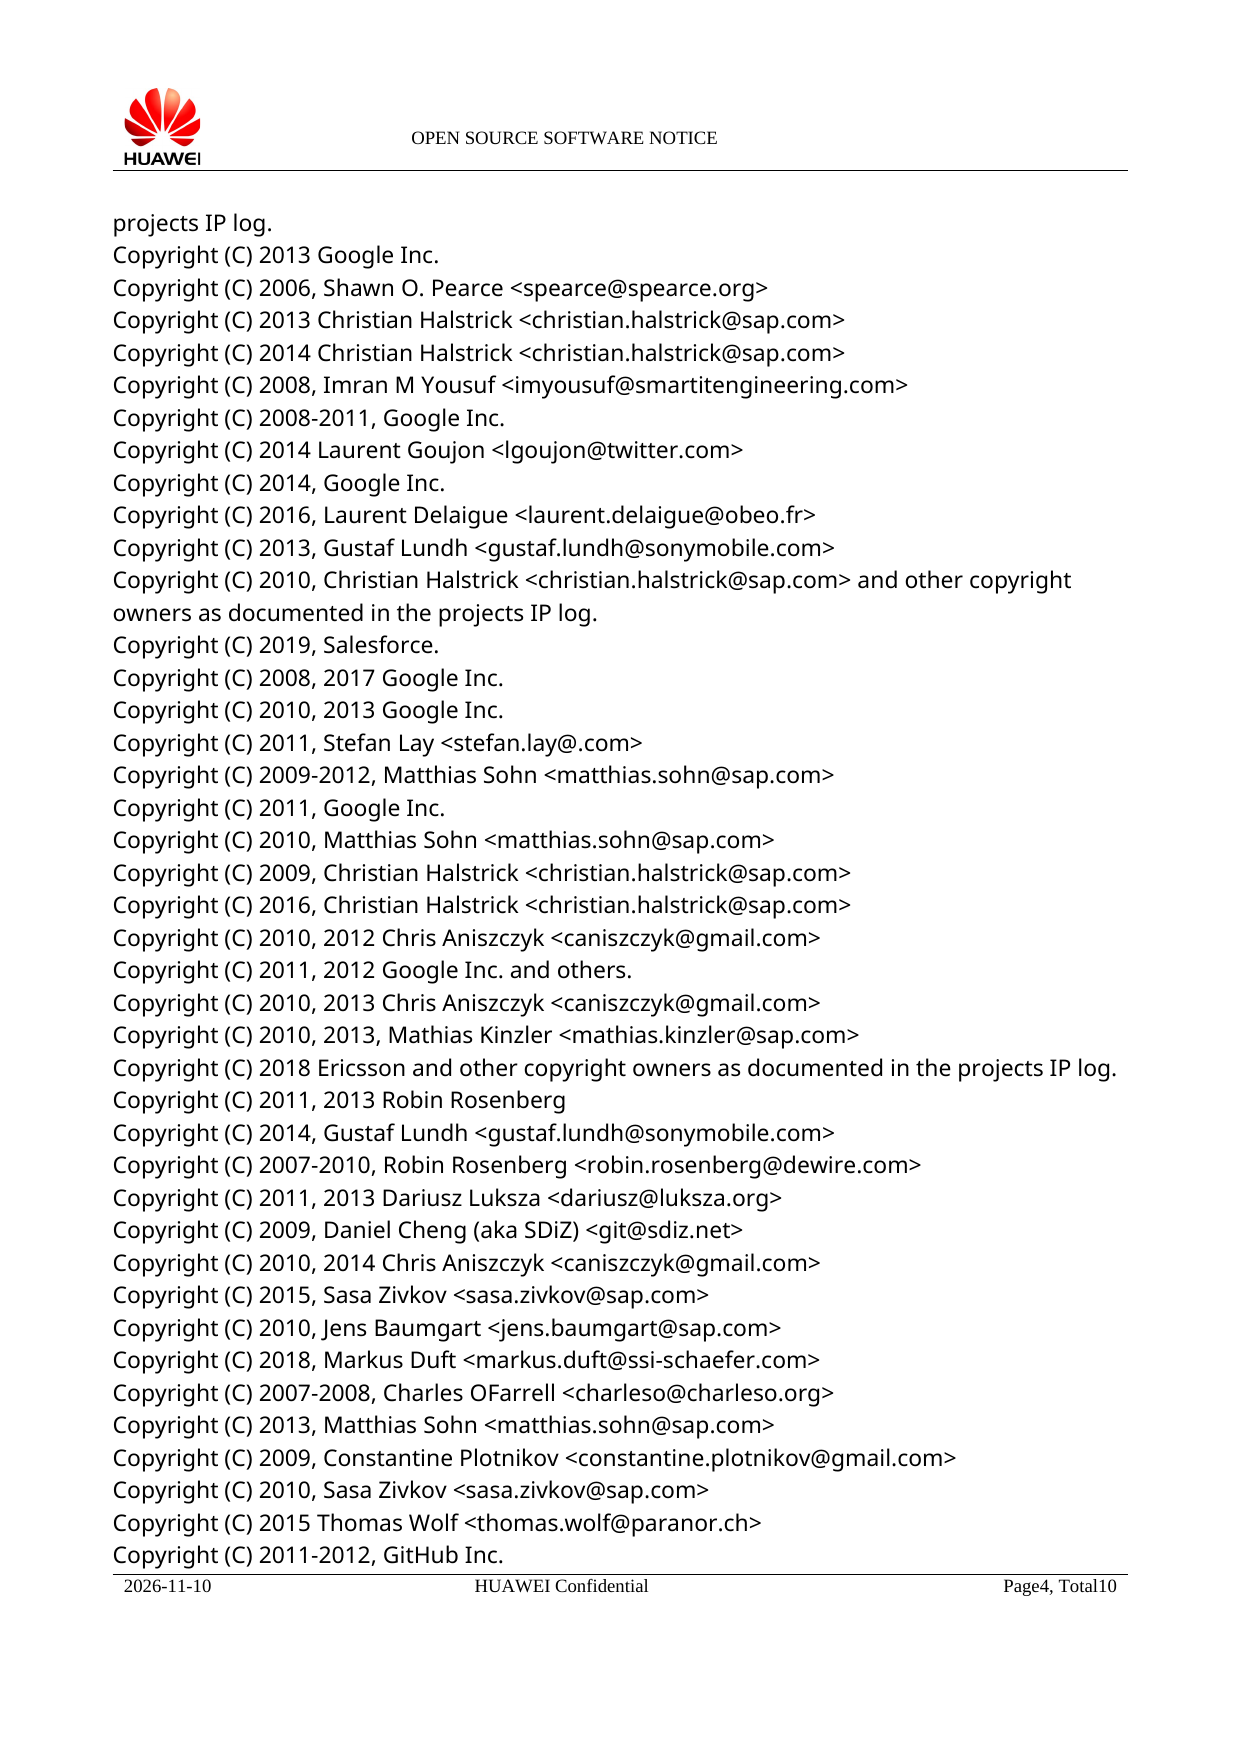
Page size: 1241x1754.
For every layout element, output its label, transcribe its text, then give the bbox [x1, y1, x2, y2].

picture [124, 88, 201, 165]
